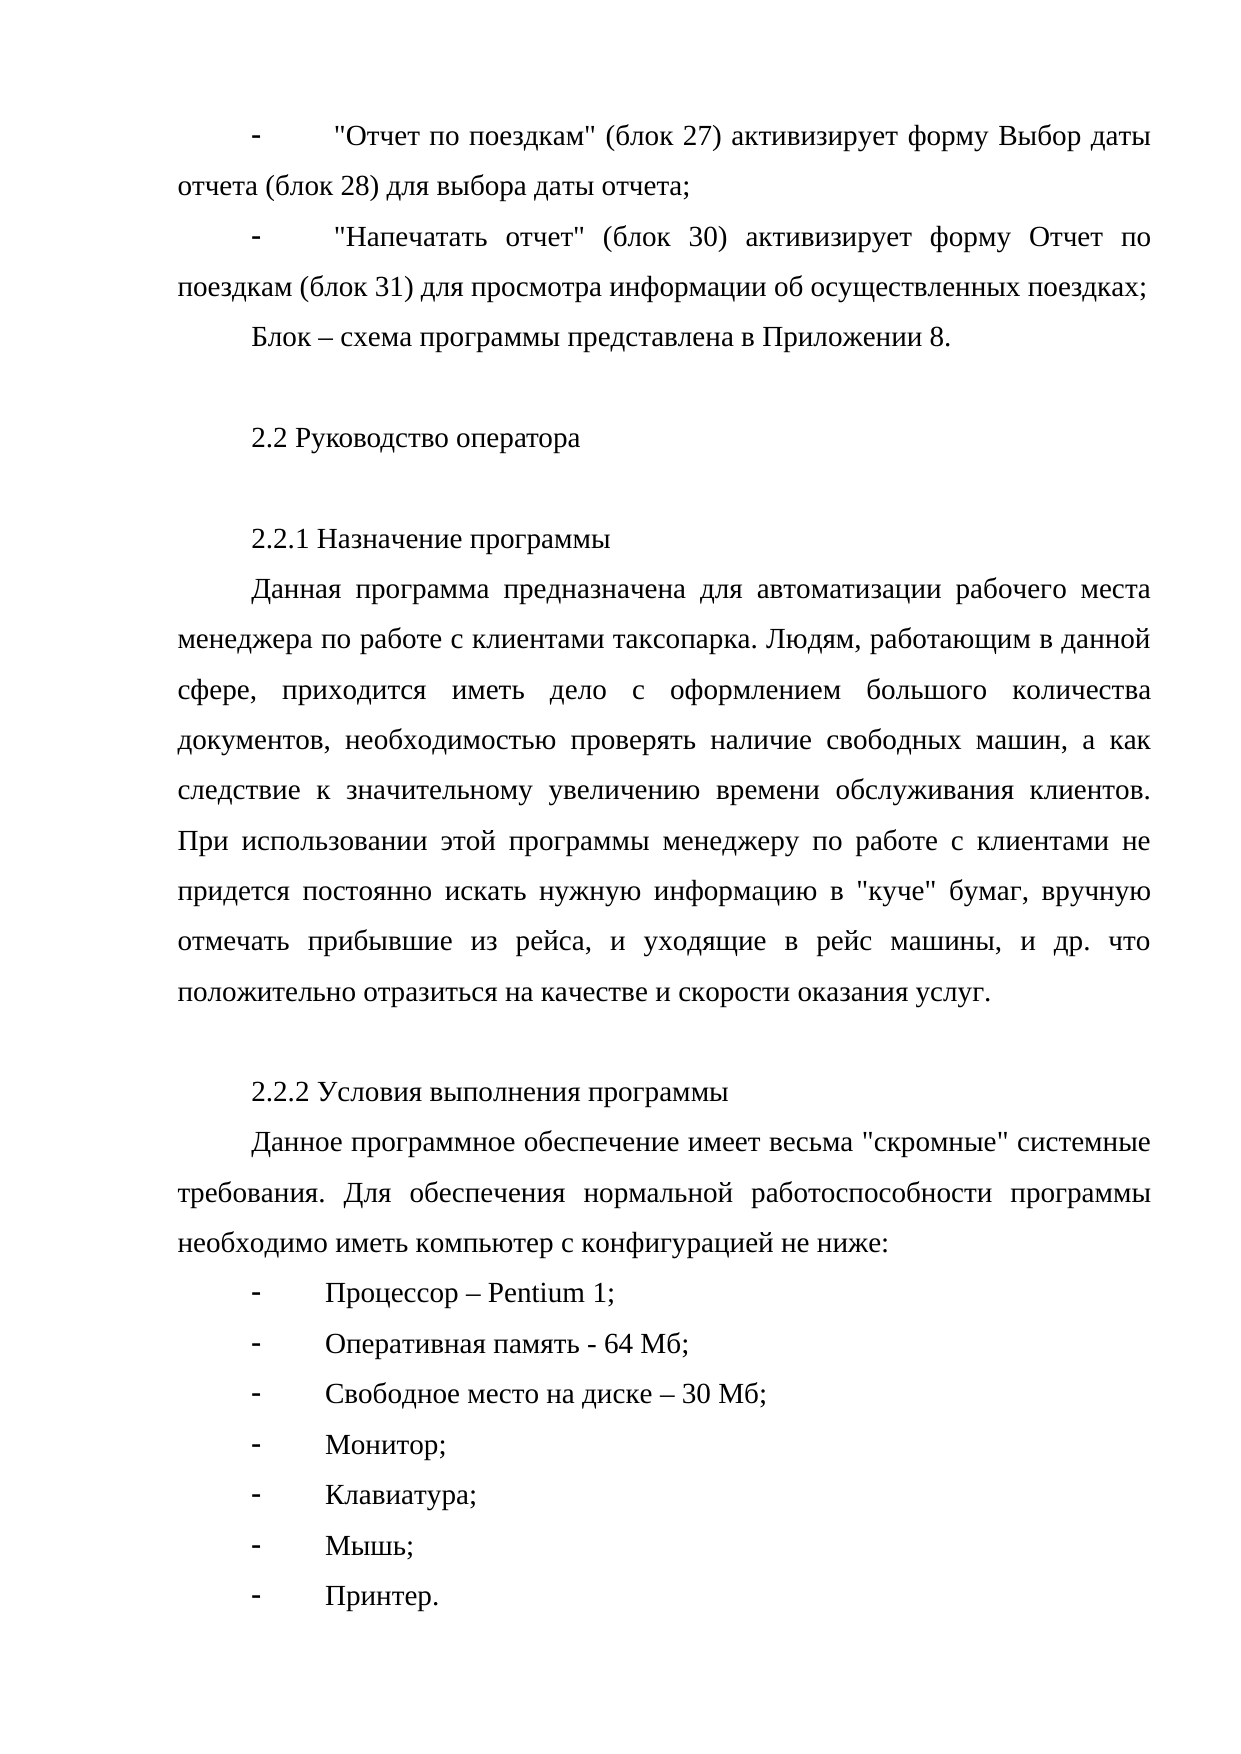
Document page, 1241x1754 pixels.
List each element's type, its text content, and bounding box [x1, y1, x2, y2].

list Монитор; [177, 1427, 1152, 1460]
list Свободное место на диске – 30 Мб; [177, 1376, 1152, 1410]
subtitle 2.2 Руководство оператора [177, 420, 1152, 454]
list Процессор – Pentium 1; [177, 1276, 1152, 1309]
list "Отчет по поездкам" (блок 27) активизирует форму Выбор даты отчета (блок 28) для выбора даты отчета; [177, 118, 1152, 202]
text Блок – схема программы представлена в Приложении 8. [177, 319, 1152, 353]
list Клавиатура; [177, 1477, 1152, 1511]
text 2.2.1 Назначение программы [177, 521, 1152, 554]
list Мышь; [177, 1528, 1152, 1561]
list Оперативная память - 64 Мб; [177, 1326, 1152, 1359]
text Данная программа предназначена для автоматизации рабочего места менеджера по работе с клиентами таксопарка. Людям, работающим в данной сфере, приходится иметь дело с оформлением большого количества документов, необходимостью проверять наличие свободных машин, а как следствие к значительному увеличению времени обслуживания клиентов. При использовании этой программы менеджеру по работе с клиентами не придется постоянно искать нужную информацию в "куче" бумаг, вручную отмечать прибывшие из рейса, и уходящие в рейс машины, и др. что положительно отразиться на качестве и скорости оказания услуг. [177, 571, 1152, 1007]
list "Напечатать отчет" (блок 30) активизирует форму Отчет по поездкам (блок 31) для просмотра информации об осуществленных поездках; [177, 219, 1152, 303]
text Данное программное обеспечение имеет весьма "скромные" системные требования. Для обеспечения нормальной работоспособности программы необходимо иметь компьютер с конфигурацией не ниже: [177, 1124, 1152, 1259]
text 2.2.2 Условия выполнения программы [177, 1074, 1152, 1108]
list Принтер. [177, 1578, 1152, 1612]
